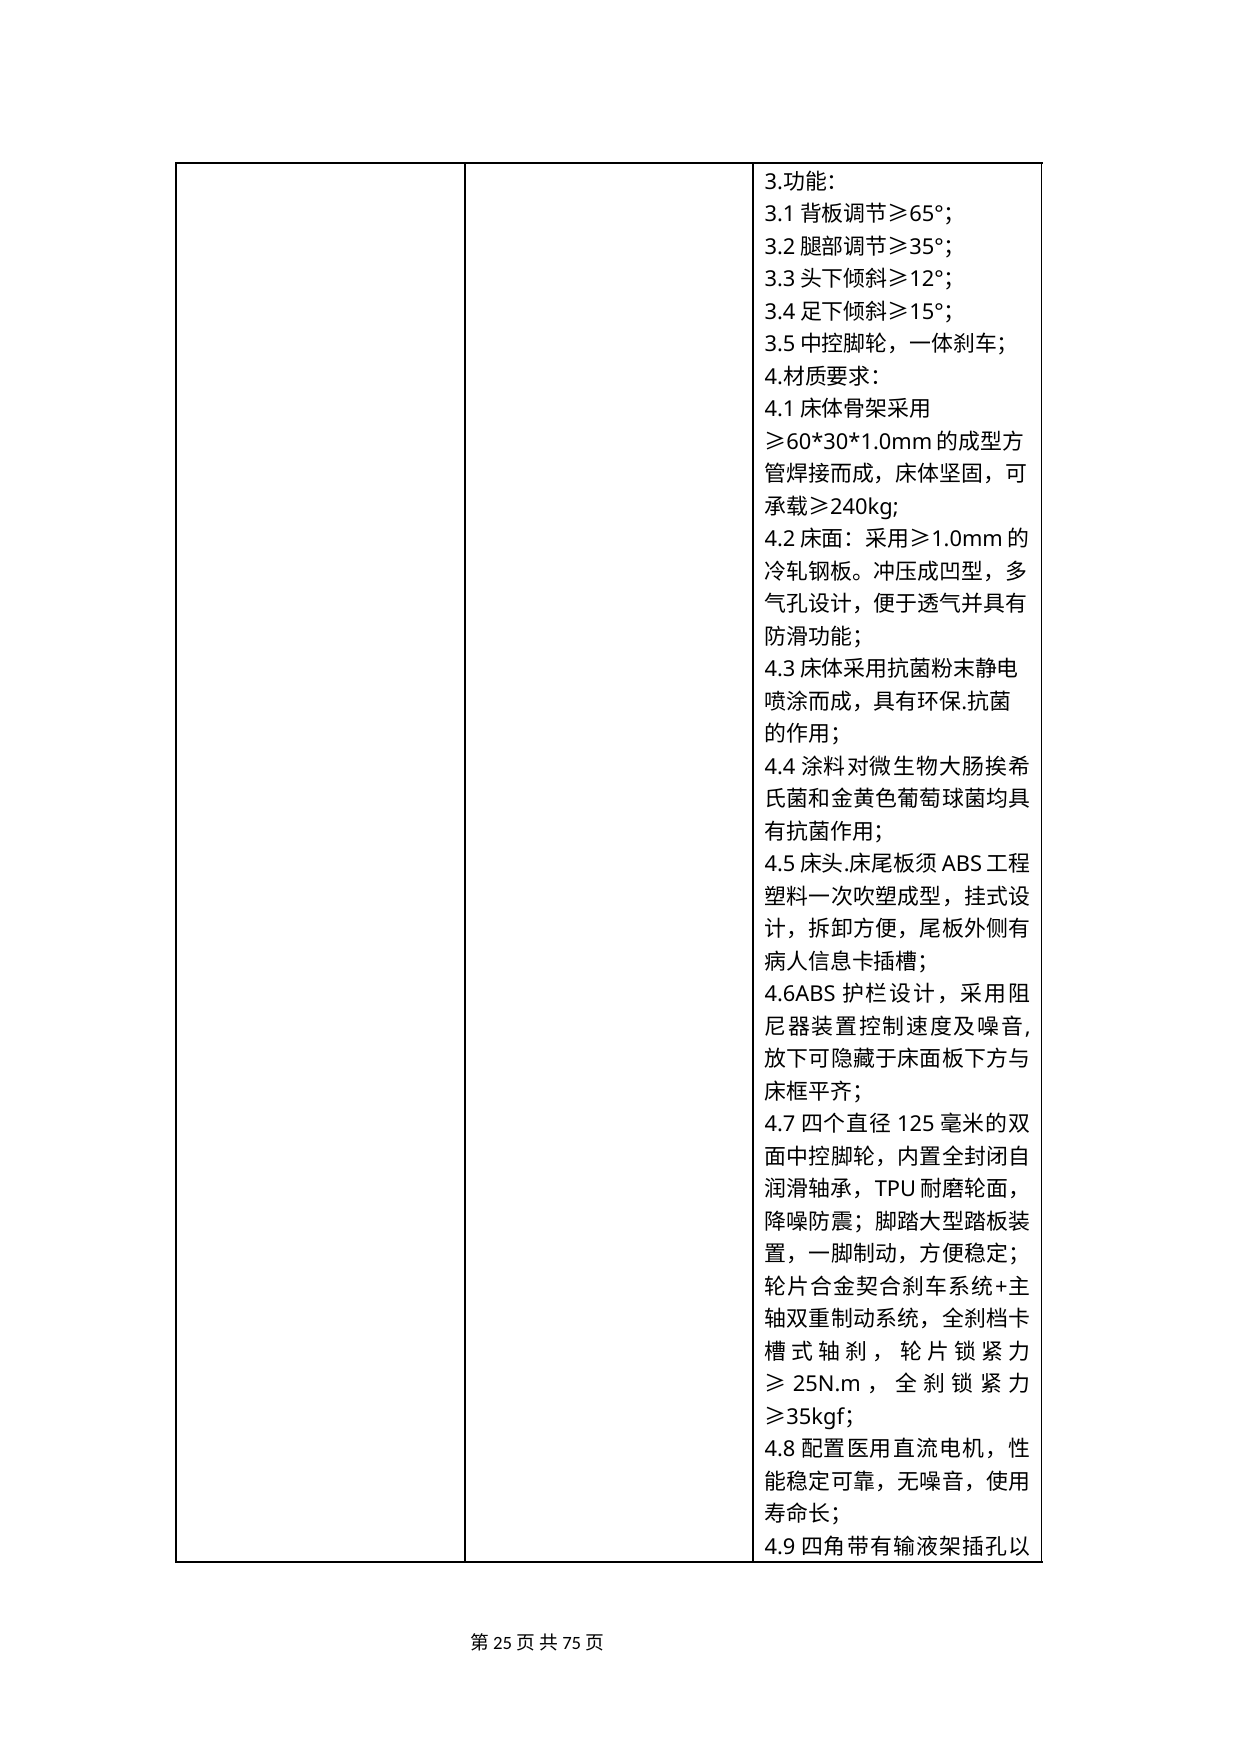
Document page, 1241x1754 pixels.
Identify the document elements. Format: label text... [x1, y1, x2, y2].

table_cell 1 [177, 164, 464, 1561]
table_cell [754, 164, 1041, 1561]
table_cell [466, 164, 752, 1561]
